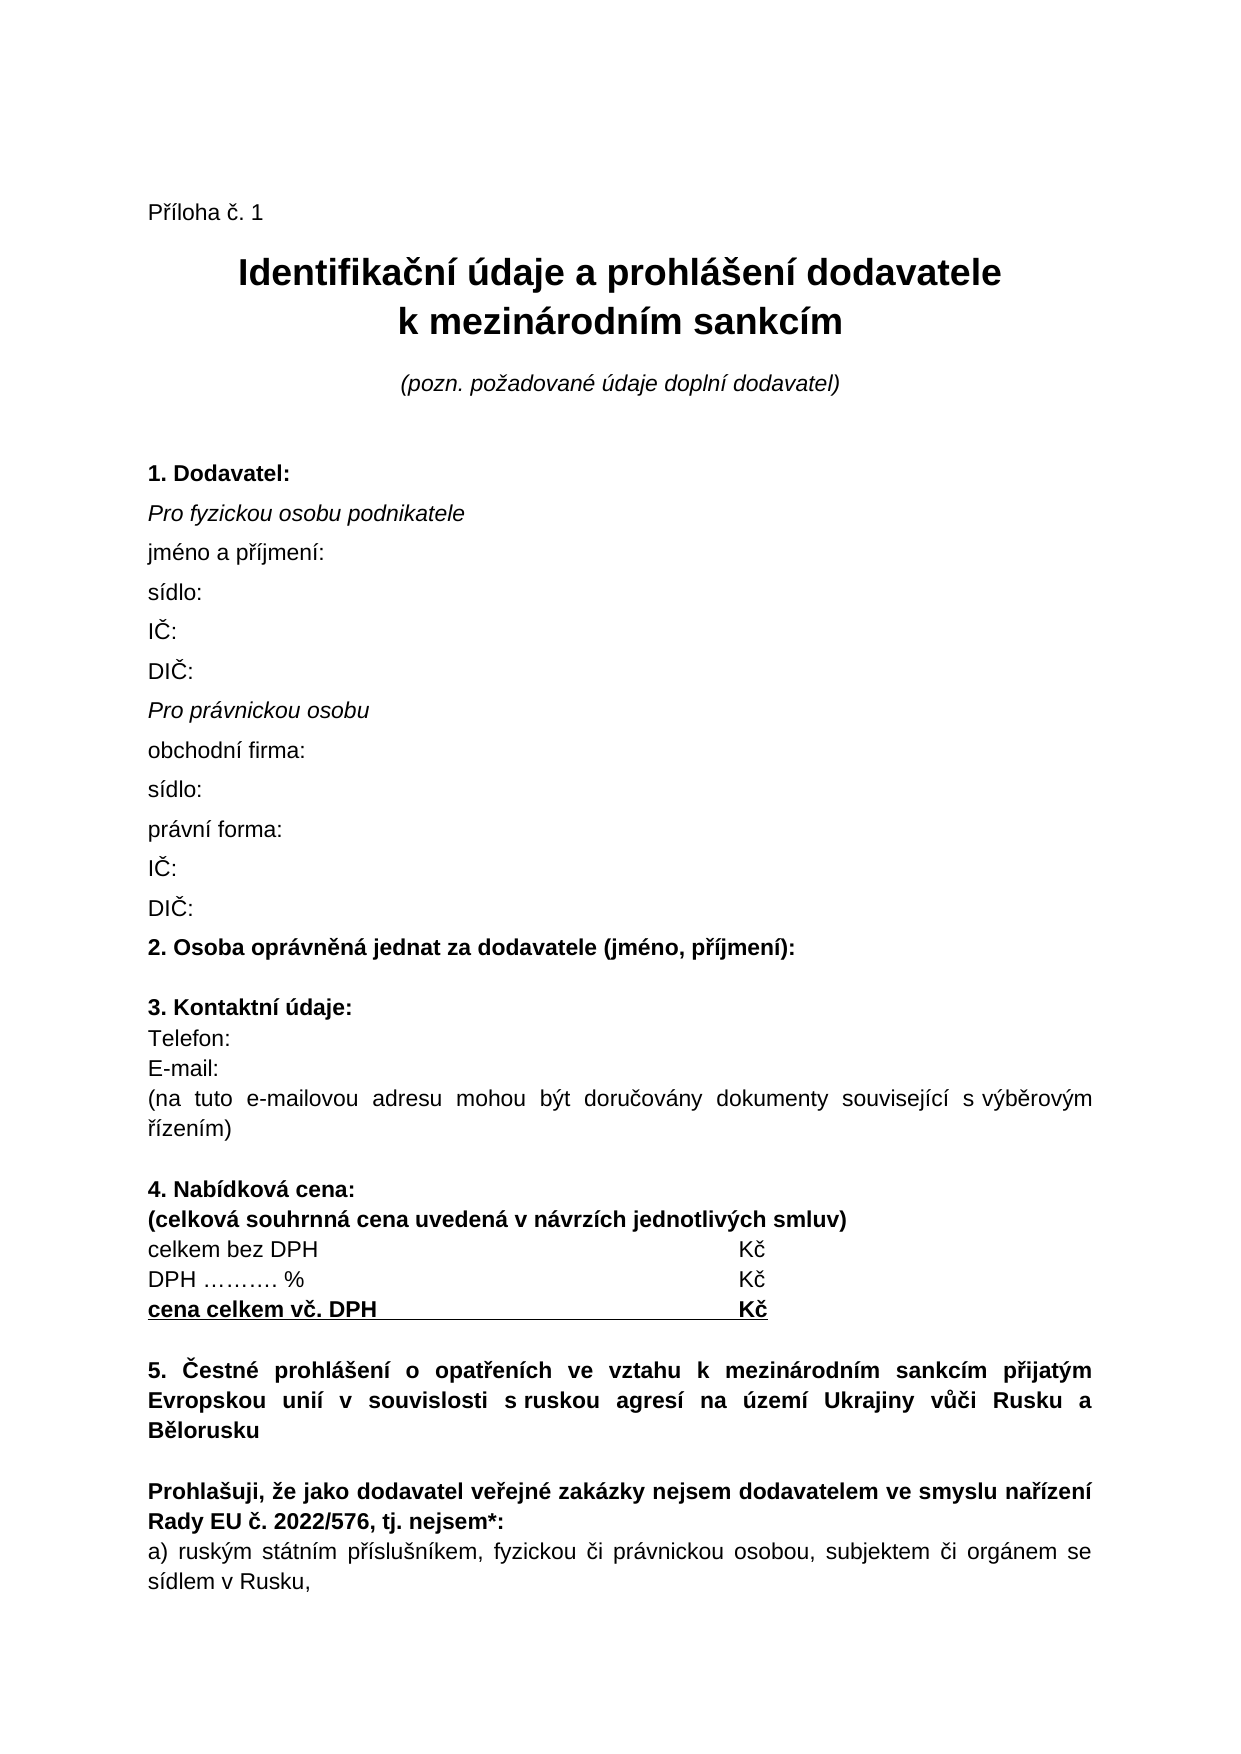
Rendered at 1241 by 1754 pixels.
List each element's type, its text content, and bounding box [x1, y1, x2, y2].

text právní forma: [148, 816, 1093, 842]
text 2. Osoba oprávněná jednat za dodavatele (jméno, příjmení): [148, 934, 1093, 960]
text a) ruským státním příslušníkem, fyzickou či právnickou osobou, subjektem či orgánem se sídlem v Rusku, [148, 1538, 1093, 1595]
text DIČ: [148, 658, 1093, 684]
text DPH ………. % Kč [148, 1266, 1093, 1293]
text 5. Čestné prohlášení o opatřeních ve vztahu k mezinárodním sankcím přijatým Evropskou unií v souvislosti s ruskou agresí na území Ukrajiny vůči Rusku a Bělorusku [148, 1357, 1093, 1444]
text cena celkem vč. DPH Kč [148, 1296, 1093, 1323]
text E-mail: [148, 1055, 1093, 1081]
text 3. Kontaktní údaje: [148, 994, 1093, 1021]
text 4. Nabídková cena: [148, 1176, 1093, 1202]
text (pozn. požadované údaje doplní dodavatel) [148, 370, 1093, 396]
text Příloha č. 1 [148, 199, 1093, 225]
text Pro právnickou osobu [148, 697, 1093, 723]
text DIČ: [148, 894, 1093, 921]
text jméno a příjmení: [148, 539, 1093, 566]
text IČ: [148, 618, 1093, 644]
text obchodní firma: [148, 737, 1093, 763]
text sídlo: [148, 579, 1093, 605]
text celkem bez DPH Kč [148, 1236, 1093, 1262]
text Pro fyzickou osobu podnikatele [148, 500, 1093, 526]
text (celková souhrnná cena uvedená v návrzích jednotlivých smluv) [148, 1206, 1093, 1232]
text Telefon: [148, 1024, 1093, 1051]
text Prohlašuji, že jako dodavatel veřejné zakázky nejsem dodavatelem ve smyslu nařízení Rady EU č. 2022/576, tj. nejsem*: [148, 1478, 1093, 1534]
text IČ: [148, 855, 1093, 881]
text Identifikační údaje a prohlášení dodavatele k mezinárodním sankcím [148, 250, 1093, 342]
text (na tuto e-mailovou adresu mohou být doručovány dokumenty související s výběrovým řízením) [148, 1085, 1093, 1142]
text 1. Dodavatel: [148, 460, 1093, 487]
text sídlo: [148, 776, 1093, 802]
